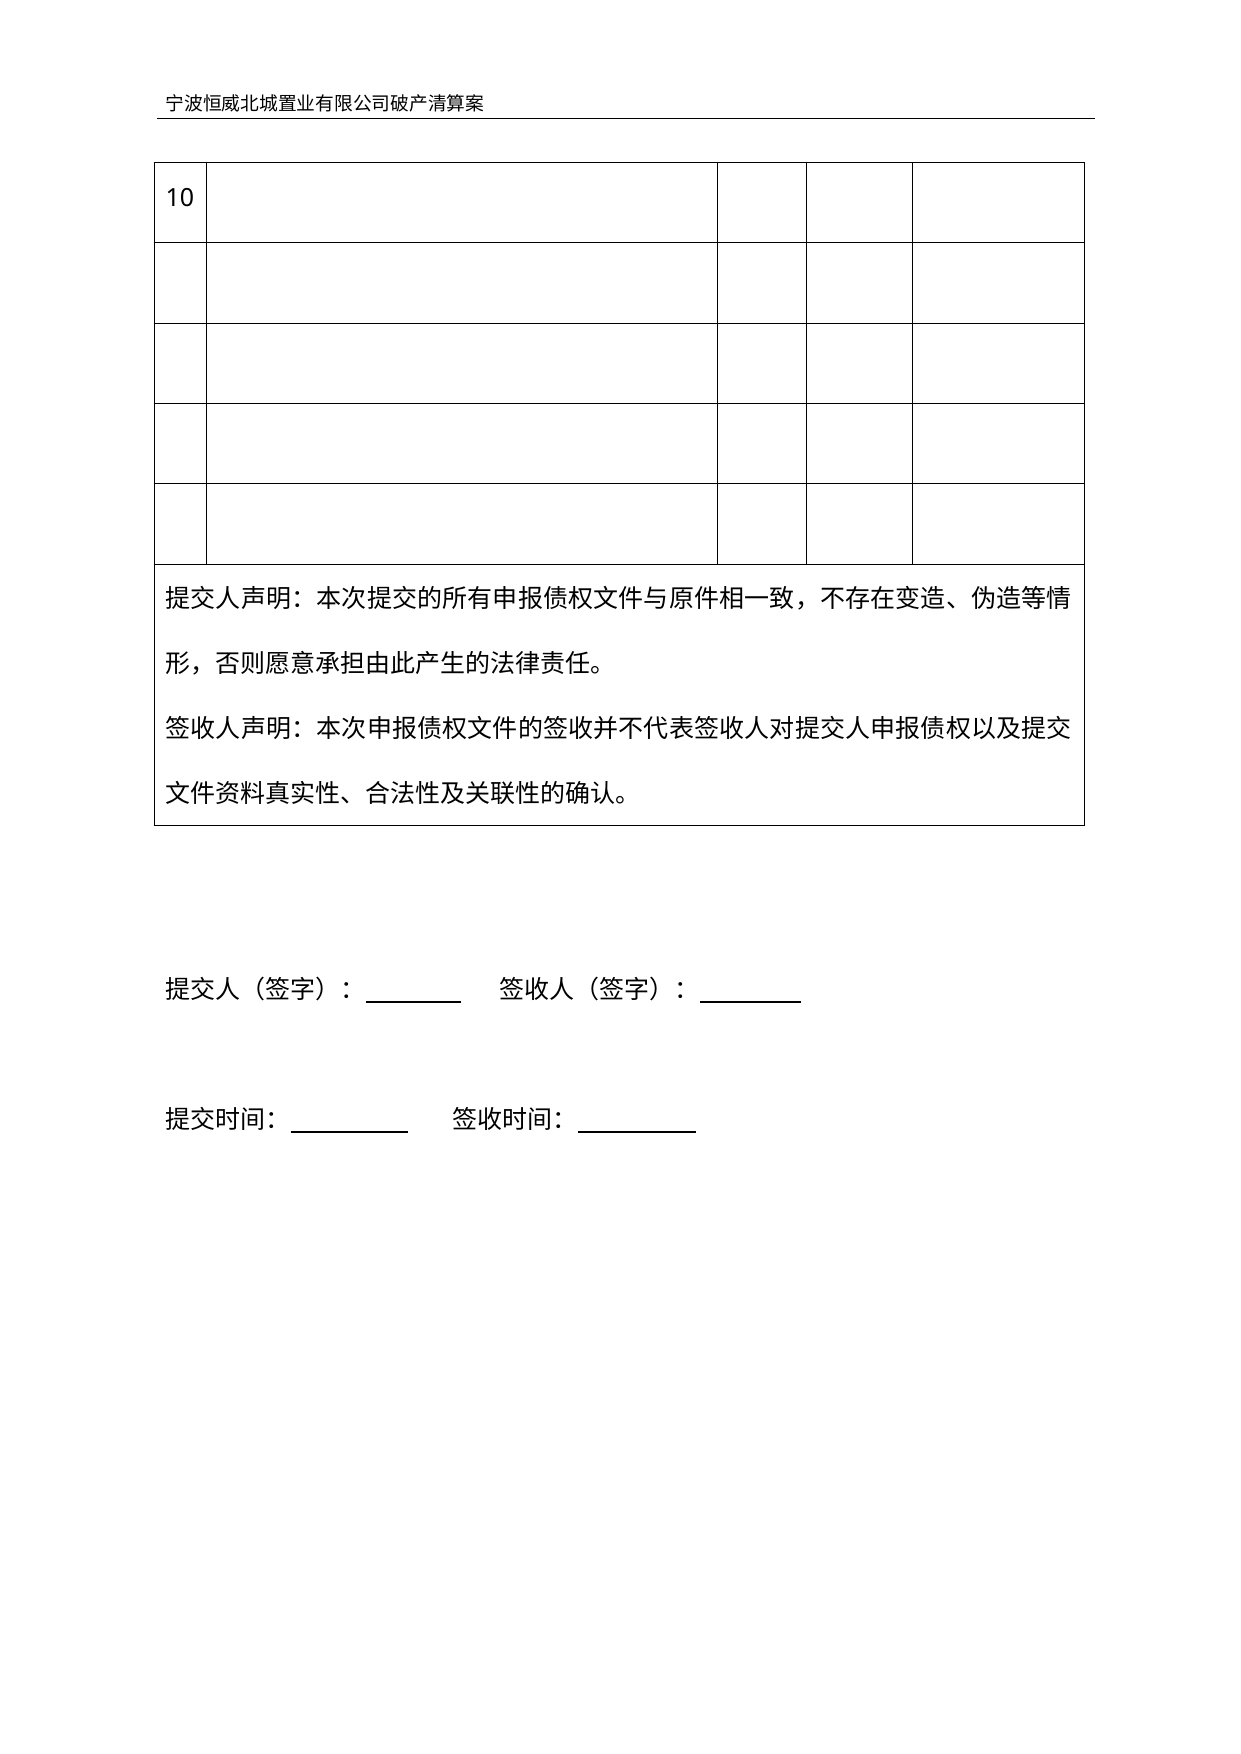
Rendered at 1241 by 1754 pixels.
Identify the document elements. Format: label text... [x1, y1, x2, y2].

table_cell [207, 484, 717, 563]
table_cell [913, 324, 1084, 403]
table_cell [207, 324, 717, 403]
table_cell [155, 324, 206, 403]
table_cell [155, 243, 206, 323]
table_cell [913, 484, 1084, 563]
table_cell [807, 243, 912, 323]
table_cell [913, 243, 1084, 323]
table_cell [718, 163, 806, 242]
text 提交人（签字）： 签收人（签字）： [165, 956, 1087, 1021]
table_cell [913, 163, 1084, 242]
table_cell [207, 404, 717, 483]
table_cell [913, 404, 1084, 483]
table_cell 提交人声明：本次提交的所有申报债权文件与原件相一致，不存在变造、伪造等情形，否则愿意承担由此产生的法律责任。 签收人声明：本次申报债权文件的签收并不代表签收人对提交人申报债权以及提交文件资料真实性、合法性及关联性的确认。 [155, 565, 1084, 824]
table_cell [207, 163, 717, 242]
table_cell [807, 404, 912, 483]
table_cell [718, 243, 806, 323]
table_cell 10 [155, 163, 206, 242]
table_cell [807, 163, 912, 242]
table_cell [807, 324, 912, 403]
table_cell [155, 404, 206, 483]
table_cell [207, 243, 717, 323]
table_cell [807, 484, 912, 563]
text 提交时间： 签收时间： [165, 1086, 1087, 1151]
table_cell [718, 324, 806, 403]
table_cell [718, 404, 806, 483]
table_cell [155, 484, 206, 563]
table_cell [718, 484, 806, 563]
